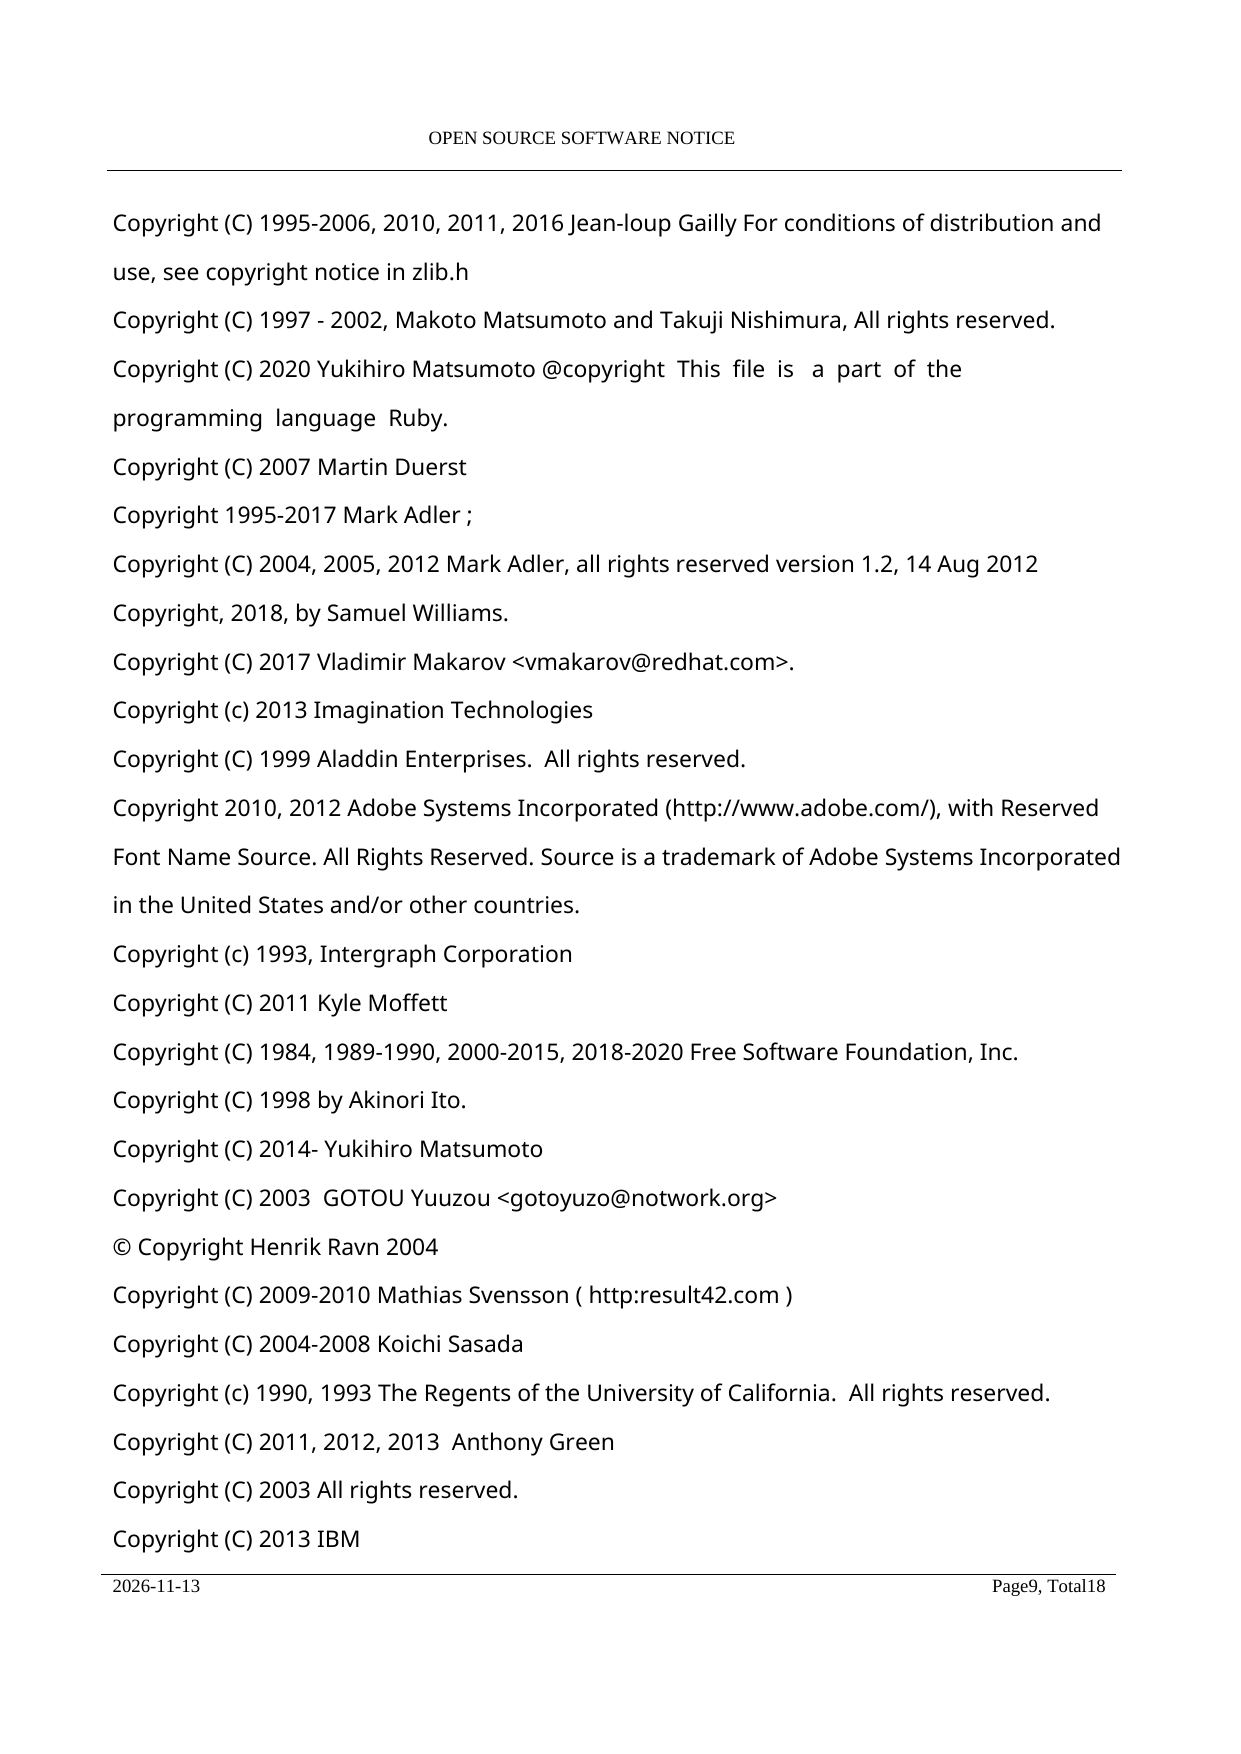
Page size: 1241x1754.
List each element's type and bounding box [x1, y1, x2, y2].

text [112, 206, 1128, 1555]
